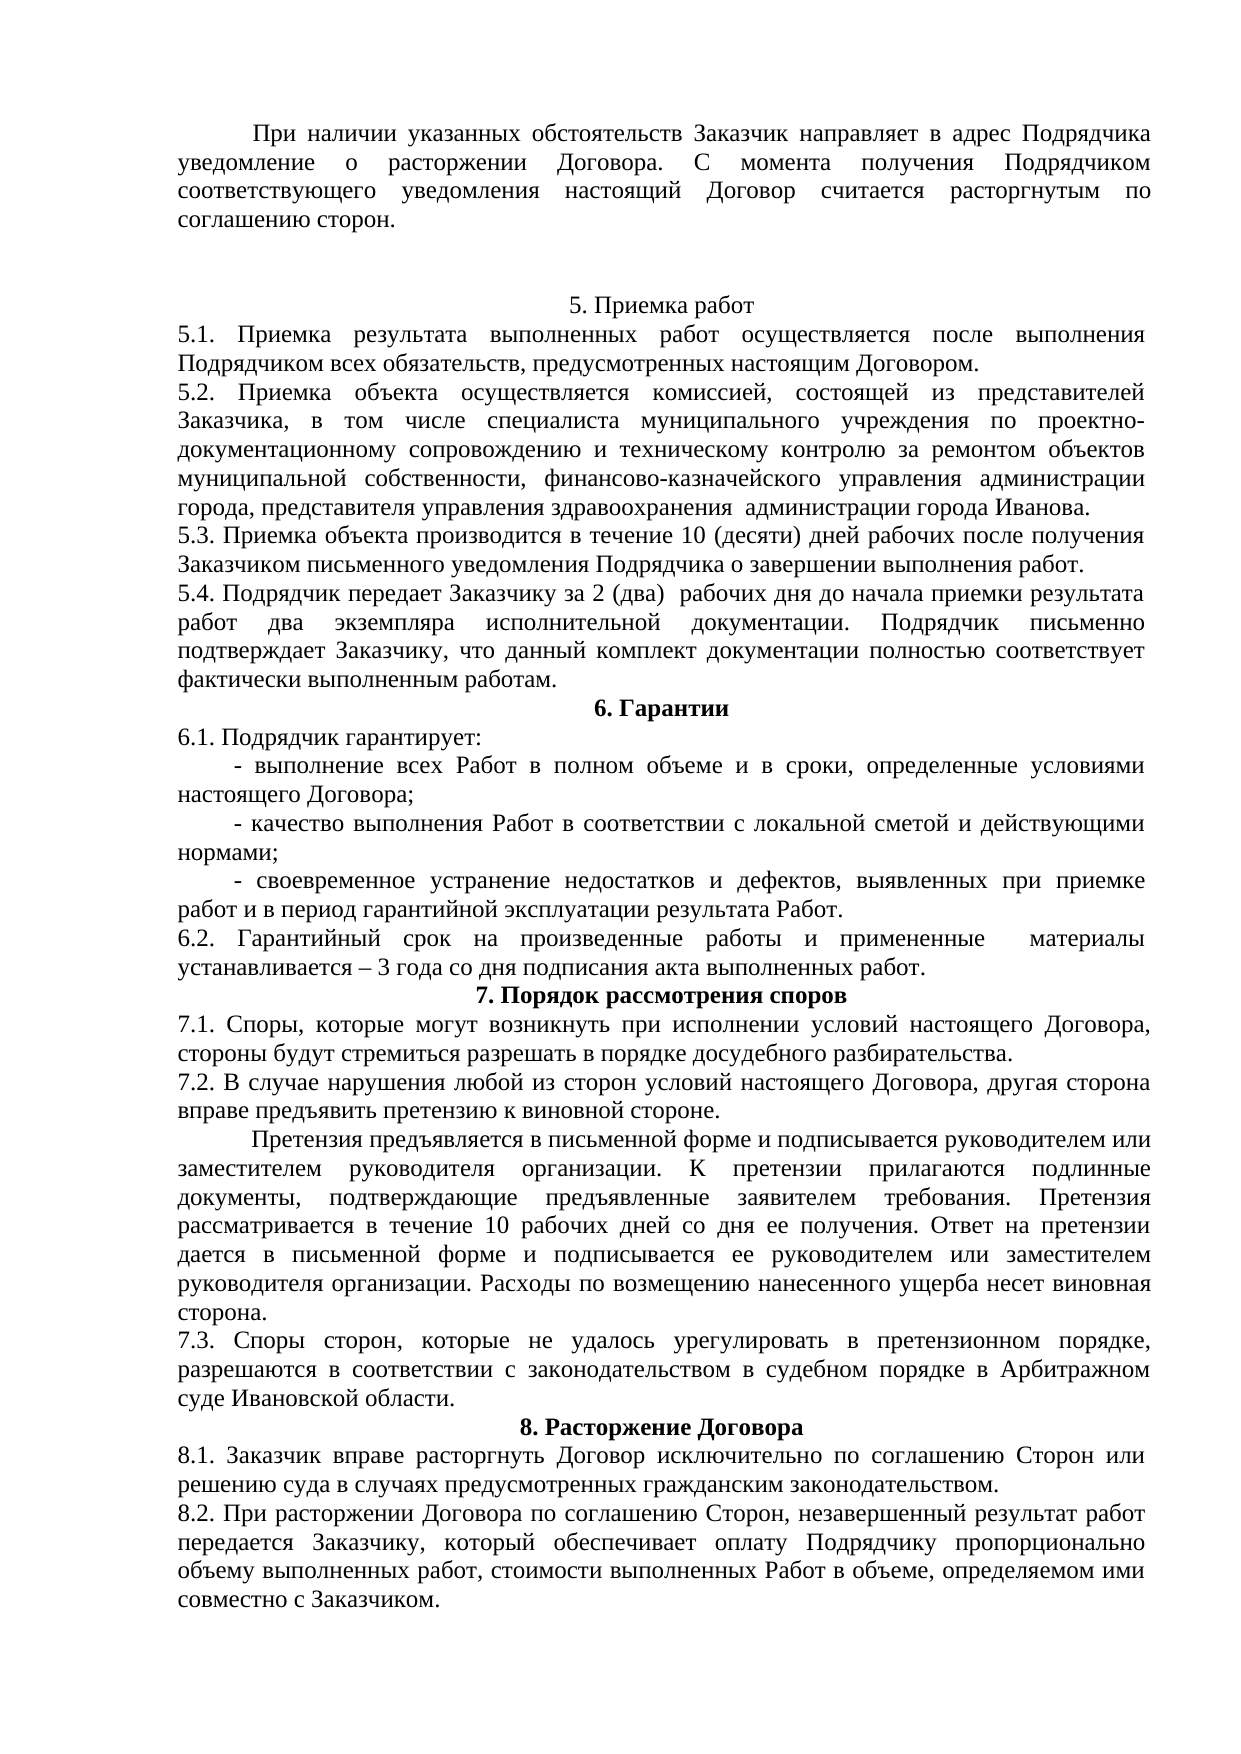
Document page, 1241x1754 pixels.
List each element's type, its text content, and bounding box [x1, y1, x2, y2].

text - качество выполнения Работ в соответствии с локальной сметой и действующими нормами; [177, 808, 1146, 866]
text 6.1. Подрядчик гарантирует: [177, 722, 1146, 751]
text 7.1. Споры, которые могут возникнуть при исполнении условий настоящего Договора, стороны будут стремиться разрешать в порядке досудебного разбирательства. [177, 1009, 1152, 1067]
text 8.2. При расторжении Договора по соглашению Сторон, незавершенный результат работ передается Заказчику, который обеспечивает оплату Подрядчику пропорционально объему выполненных работ, стоимости выполненных Работ в объеме, определяемом ими совместно с Заказчиком. [177, 1498, 1146, 1613]
text 5.1. Приемка результата выполненных работ осуществляется после выполнения Подрядчиком всех обязательств, предусмотренных настоящим Договором. [177, 319, 1146, 377]
text 6. Гарантии [177, 693, 1146, 722]
text Претензия предъявляется в письменной форме и подписывается руководителем или заместителем руководителя организации. К претензии прилагаются подлинные документы, подтверждающие предъявленные заявителем требования. Претензия рассматривается в течение 10 рабочих дней со дня ее получения. Ответ на претензии дается в письменной форме и подписывается ее руководителем или заместителем руководителя организации. Расходы по возмещению нанесенного ущерба несет виновная сторона. [177, 1124, 1152, 1326]
text 5. Приемка работ [177, 291, 1146, 319]
text 7. Порядок рассмотрения споров [177, 981, 1146, 1009]
text - выполнение всех Работ в полном объеме и в сроки, определенные условиями настоящего Договора; [177, 751, 1146, 808]
text 7.3. Споры сторон, которые не удалось урегулировать в претензионном порядке, разрешаются в соответствии с законодательством в судебном порядке в Арбитражном суде Ивановской области. [177, 1326, 1152, 1412]
text 5.3. Приемка объекта производится в течение 10 (десяти) дней рабочих после получения Заказчиком письменного уведомления Подрядчика о завершении выполнения работ. [177, 521, 1146, 578]
text 8. Расторжение Договора [177, 1412, 1146, 1441]
text - своевременное устранение недостатков и дефектов, выявленных при приемке работ и в период гарантийной эксплуатации результата Работ. [177, 866, 1146, 923]
text 6.2. Гарантийный срок на произведенные работы и примененные материалы устанавливается – 3 года со дня подписания акта выполненных работ. [177, 923, 1146, 981]
text При наличии указанных обстоятельств Заказчик направляет в адрес Подрядчика уведомление о расторжении Договора. С момента получения Подрядчиком соответствующего уведомления настоящий Договор считается расторгнутым по соглашению сторон. [177, 118, 1152, 233]
text 8.1. Заказчик вправе расторгнуть Договор исключительно по соглашению Сторон или решению суда в случаях предусмотренных гражданским законодательством. [177, 1441, 1146, 1498]
text 7.2. В случае нарушения любой из сторон условий настоящего Договора, другая сторона вправе предъявить претензию к виновной стороне. [177, 1067, 1152, 1124]
text 5.4. Подрядчик передает Заказчику за 2 (два) рабочих дня до начала приемки результата работ два экземпляра исполнительной документации. Подрядчик письменно подтверждает Заказчику, что данный комплект документации полностью соответствует фактически выполненным работам. [177, 578, 1146, 693]
text 5.2. Приемка объекта осуществляется комиссией, состоящей из представителей Заказчика, в том числе специалиста муниципального учреждения по проектно-документационному сопровождению и техническому контролю за ремонтом объектов муниципальной собственности, финансово-казначейского управления администрации города, представителя управления здравоохранения администрации города Иванова. [177, 377, 1146, 521]
